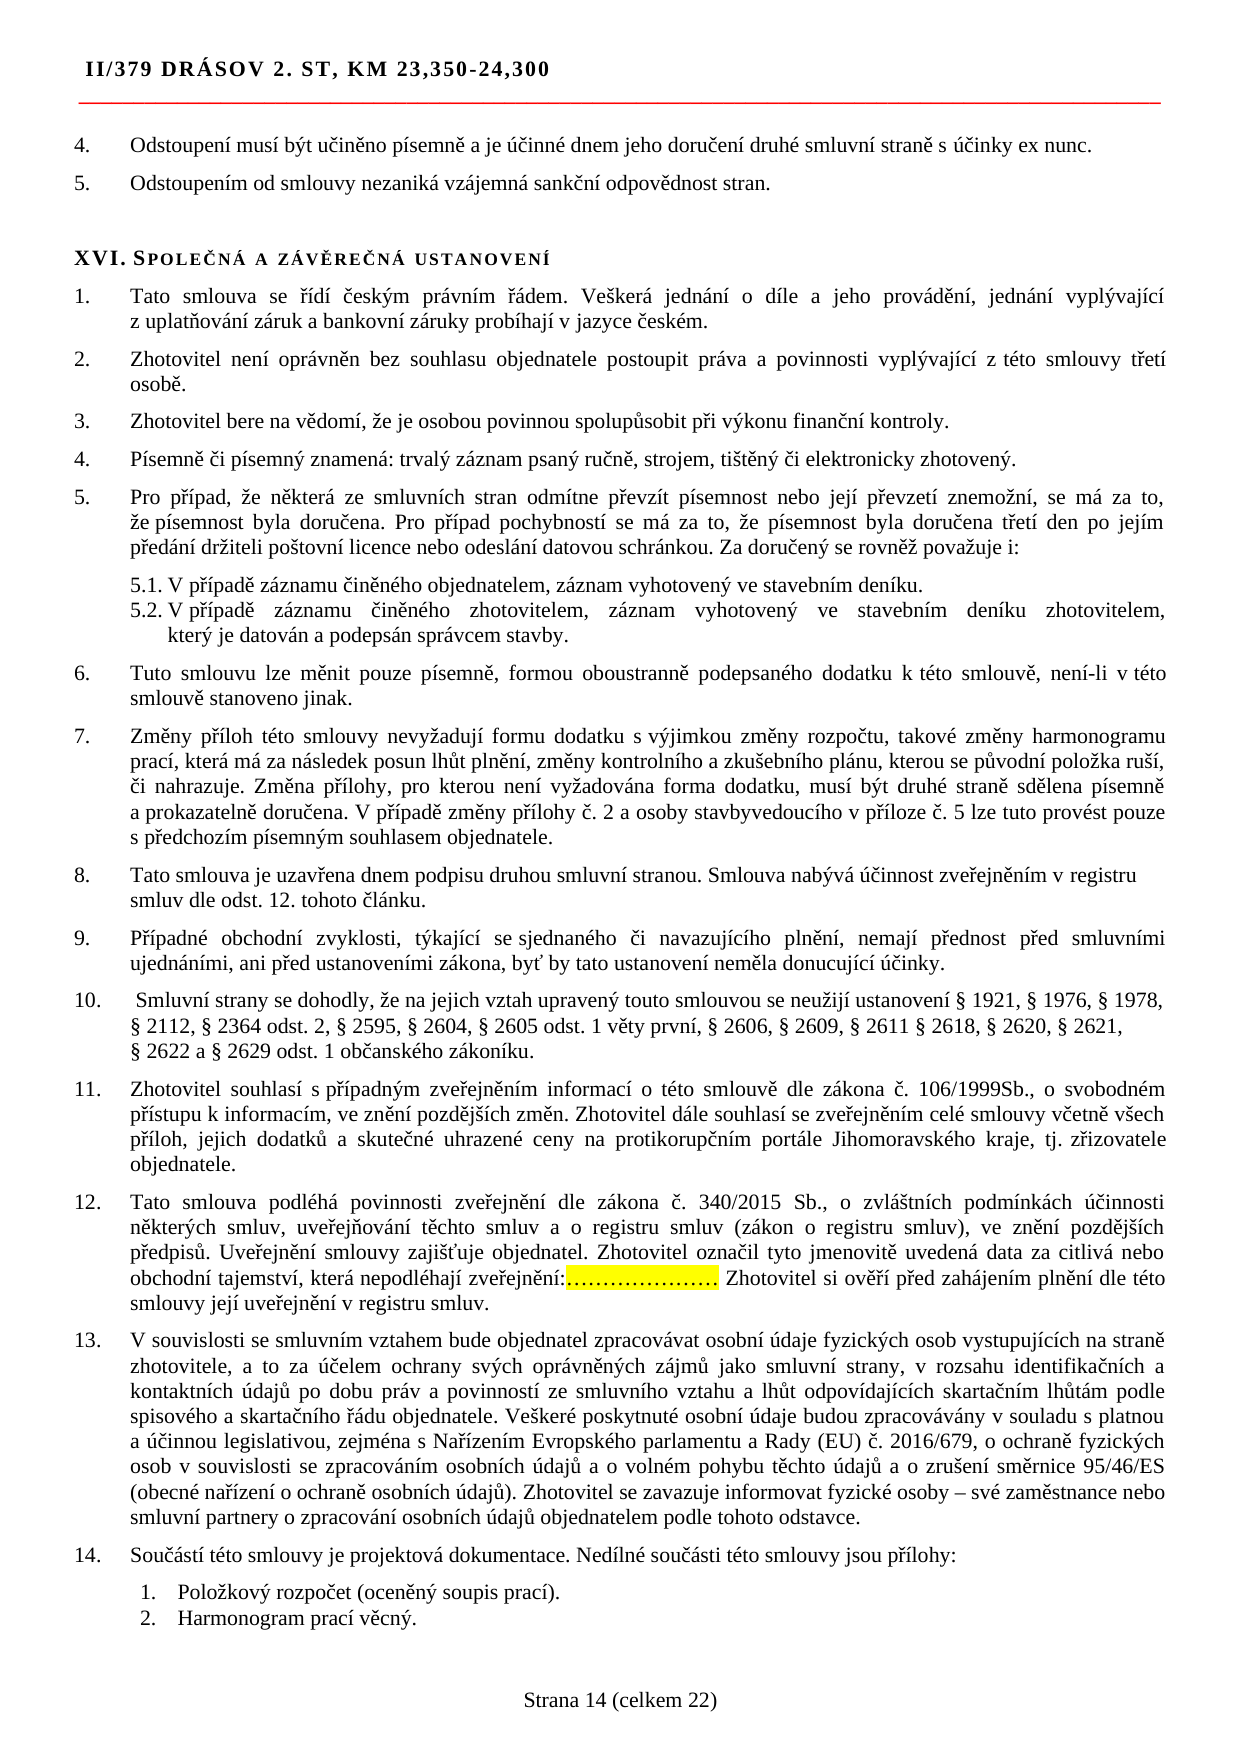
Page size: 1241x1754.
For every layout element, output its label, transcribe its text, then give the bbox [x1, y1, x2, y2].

list Zhotovitel bere na vědomí, že je osobou povinnou spolupůsobit při výkonu finanční kontroly. [74, 408, 1166, 434]
list Odstoupení musí být učiněno písemně a je účinné dnem jeho doručení druhé smluvní straně s účinky ex nunc. [74, 132, 1166, 157]
list Smluvní strany se dohodly, že na jejich vztah upravený touto smlouvou se neužijí ustanovení § 1921, § 1976, § 1978, § 2112, § 2364 odst. 2, § 2595, § 2604, § 2605 odst. 1 věty první, § 2606, § 2609, § 2611 § 2618, § 2620, § 2621, § 2622 a § 2629 odst. 1 občanského zákoníku. [74, 987, 1166, 1063]
list Položkový rozpočet (oceněný soupis prací). [140, 1579, 1166, 1604]
list Tato smlouva podléhá povinnosti zveřejnění dle zákona č. 340/2015 Sb., o zvláštních podmínkách účinnosti některých smluv, uveřejňování těchto smluv a o registru smluv (zákon o registru smluv), ve znění pozdějších předpisů. Uveřejnění smlouvy zajišťuje objednatel. Zhotovitel označil tyto jmenovitě uvedená data za citlivá nebo obchodní tajemství, která nepodléhají zveřejnění:………………… Zhotovitel si ověří před zahájením plnění dle této smlouvy její uveřejnění v registru smluv. [74, 1189, 1166, 1315]
list V případě záznamu činěného zhotovitelem, záznam vyhotovený ve stavebním deníku zhotovitelem, který je datován a podepsán správcem stavby. [130, 597, 1166, 648]
list Písemně či písemný znamená: trvalý záznam psaný ručně, strojem, tištěný či elektronicky zhotovený. [74, 446, 1166, 471]
list Zhotovitel souhlasí s případným zveřejněním informací o této smlouvě dle zákona č. 106/1999Sb., o svobodném přístupu k informacím, ve znění pozdějších změn. Zhotovitel dále souhlasí se zveřejněním celé smlouvy včetně všech příloh, jejich dodatků a skutečné uhrazené ceny na protikorupčním portále Jihomoravského kraje, tj. zřizovatele objednatele. [74, 1076, 1166, 1176]
list Pro případ, že některá ze smluvních stran odmítne převzít písemnost nebo její převzetí znemožní, se má za to, že písemnost byla doručena. Pro případ pochybností se má za to, že písemnost byla doručena třetí den po jejím předání držiteli poštovní licence nebo odeslání datovou schránkou. Za doručený se rovněž považuje i: [74, 484, 1166, 559]
list Případné obchodní zvyklosti, týkající se sjednaného či navazujícího plnění, nemají přednost před smluvními ujednáními, ani před ustanoveními zákona, byť by tato ustanovení neměla donucující účinky. [74, 924, 1166, 975]
list Zhotovitel není oprávněn bez souhlasu objednatele postoupit práva a povinnosti vyplývající z této smlouvy třetí osobě. [74, 346, 1166, 396]
list V souvislosti se smluvním vztahem bude objednatel zpracovávat osobní údaje fyzických osob vystupujících na straně zhotovitele, a to za účelem ochrany svých oprávněných zájmů jako smluvní strany, v rozsahu identifikačních a kontaktních údajů po dobu práv a povinností ze smluvního vztahu a lhůt odpovídajících skartačním lhůtám podle spisového a skartačního řádu objednatele. Veškeré poskytnuté osobní údaje budou zpracovávány v souladu s platnou a účinnou legislativou, zejména s Nařízením Evropského parlamentu a Rady (EU) č. 2016/679, o ochraně fyzických osob v souvislosti se zpracováním osobních údajů a o volném pohybu těchto údajů a o zrušení směrnice 95/46/ES (obecné nařízení o ochraně osobních údajů). Zhotovitel se zavazuje informovat fyzické osoby – své zaměstnance nebo smluvní partnery o zpracování osobních údajů objednatelem podle tohoto odstavce. [74, 1327, 1166, 1529]
list Společná a závěrečná ustanovení [74, 245, 1166, 270]
list Změny příloh této smlouvy nevyžadují formu dodatku s výjimkou změny rozpočtu, takové změny harmonogramu prací, která má za následek posun lhůt plnění, změny kontrolního a zkušebního plánu, kterou se původní položka ruší, či nahrazuje. Změna přílohy, pro kterou není vyžadována forma dodatku, musí být druhé straně sdělena písemně a prokazatelně doručena. V případě změny přílohy č. 2 a osoby stavbyvedoucího v příloze č. 5 lze tuto provést pouze s předchozím písemným souhlasem objednatele. [74, 723, 1166, 849]
list Součástí této smlouvy je projektová dokumentace. Nedílné součásti této smlouvy jsou přílohy: [74, 1542, 1166, 1567]
list Tuto smlouvu lze měnit pouze písemně, formou oboustranně podepsaného dodatku k této smlouvě, není-li v této smlouvě stanoveno jinak. [74, 660, 1166, 711]
list Tato smlouva se řídí českým právním řádem. Veškerá jednání o díle a jeho provádění, jednání vyplývající z uplatňování záruk a bankovní záruky probíhají v jazyce českém. [74, 283, 1166, 333]
list Tato smlouva je uzavřena dnem podpisu druhou smluvní stranou. Smlouva nabývá účinnost zveřejněním v registru smluv dle odst. 12. tohoto článku. [74, 862, 1166, 912]
list Harmonogram prací věcný. [140, 1604, 1166, 1630]
list V případě záznamu činěného objednatelem, záznam vyhotovený ve stavebním deníku. [130, 572, 1166, 597]
list Odstoupením od smlouvy nezaniká vzájemná sankční odpovědnost stran. [74, 169, 1166, 195]
